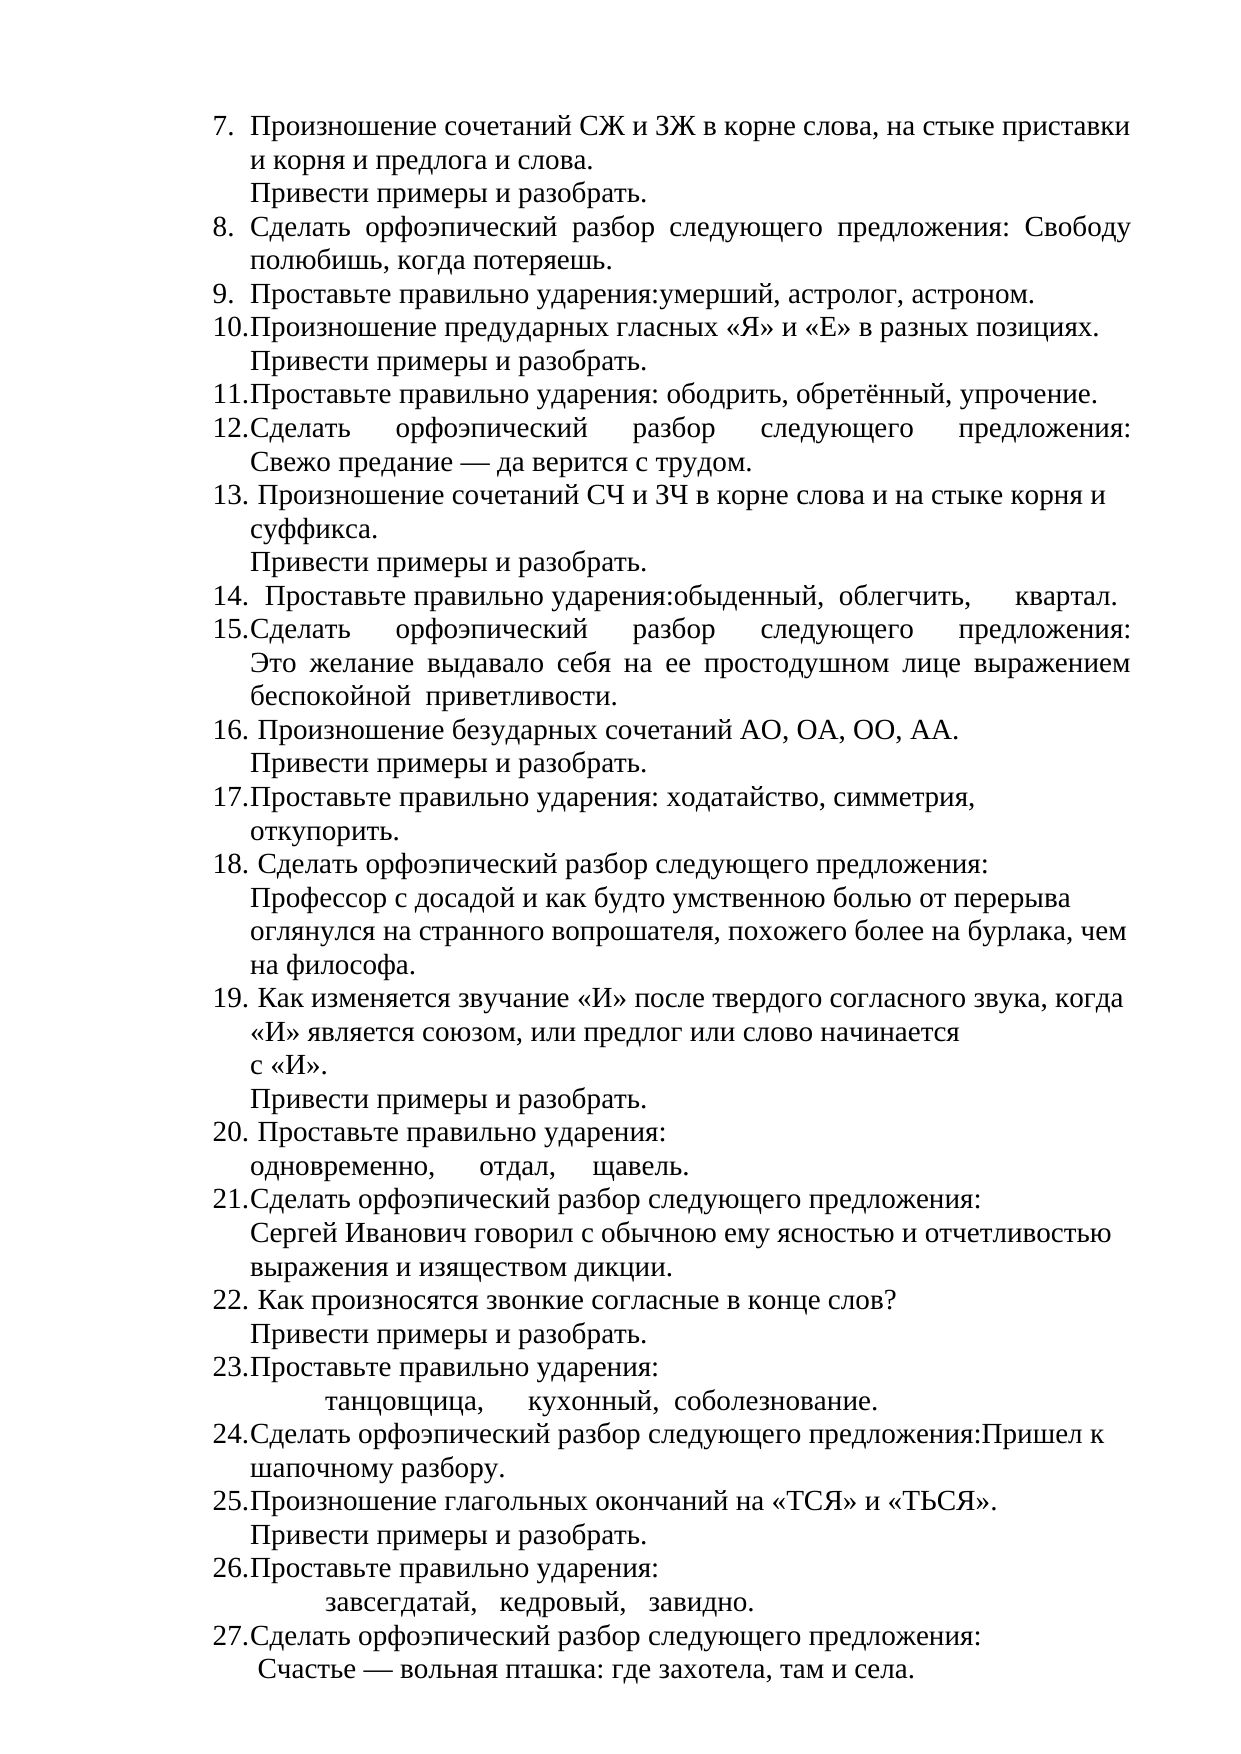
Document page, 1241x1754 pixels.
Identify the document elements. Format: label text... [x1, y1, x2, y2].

list Проставьте правильно ударения: ходатайство, симметрия, откупорить. [212, 779, 1132, 846]
list Сделать орфоэпический разбор следующего предложения: Свежо предание — да верится с трудом. [212, 410, 1132, 477]
list Проставьте правильно ударения: [212, 1349, 1132, 1383]
list танцовщица, кухонный, соболезнование. [325, 1383, 1132, 1416]
list Проставьте правильно ударения: ободрить, обретённый, упрочение. [212, 377, 1132, 410]
list Проставьте правильно ударения:обыденный, облегчить, квартал. [212, 578, 1132, 611]
list Сделать орфоэпический разбор следующего предложения: Сергей Иванович говорил с обычною ему ясностью и отчетливостью выражения и изяществом дикции. [212, 1182, 1132, 1282]
list Как изменяется звучание «И» после твердого согласного звука, когда «И» является союзом, или предлог или слово начинается с «И». Привести примеры и разобрать. [212, 980, 1132, 1114]
list Произношение сочетаний СЧ и ЗЧ в корне слова и на стыке корня и суффикса. Привести примеры и разобрать. [212, 477, 1132, 578]
list завсегдатай, кедровый, завидно. [325, 1584, 1132, 1618]
list Проставьте правильно ударения: одновременно, отдал, щавель. [212, 1114, 1132, 1182]
list Сделать орфоэпический разбор следующего предложения: Свободу полюбишь, когда потеряешь. [212, 209, 1132, 276]
list Произношение безударных сочетаний АО, ОА, ОО, АА. Привести примеры и разобрать. [212, 712, 1132, 779]
list Сделать орфоэпический разбор следующего предложения: Профессор с досадой и как будто умственною болью от перерыва оглянулся на странного вопрошателя, похожего более на бурлака, чем на философа. [212, 846, 1132, 980]
list Сделать орфоэпический разбор следующего предложения: Это желание выдавало себя на ее простодушном лице выражением беспокойной приветливости. [212, 611, 1132, 712]
list Сделать орфоэпический разбор следующего предложения: Счастье — вольная пташка: где захотела, там и села. [212, 1618, 1132, 1685]
list Как произносятся звонкие согласные в конце слов? Привести примеры и разобрать. [212, 1282, 1132, 1349]
list Произношение предударных гласных «Я» и «Е» в разных позициях. Привести примеры и разобрать. [212, 309, 1132, 377]
list Сделать орфоэпический разбор следующего предложения:Пришел к шапочному разбору. [212, 1416, 1132, 1483]
list Произношение сочетаний СЖ и ЗЖ в корне слова, на стыке приставки и корня и предлога и слова. Привести примеры и разобрать. [212, 108, 1132, 209]
list Проставьте правильно ударения:умерший, астролог, астроном. [212, 276, 1132, 309]
list Произношение глагольных окончаний на «ТСЯ» и «ТЬСЯ». Привести примеры и разобрать. [212, 1483, 1132, 1551]
list Проставьте правильно ударения: [212, 1551, 1132, 1584]
